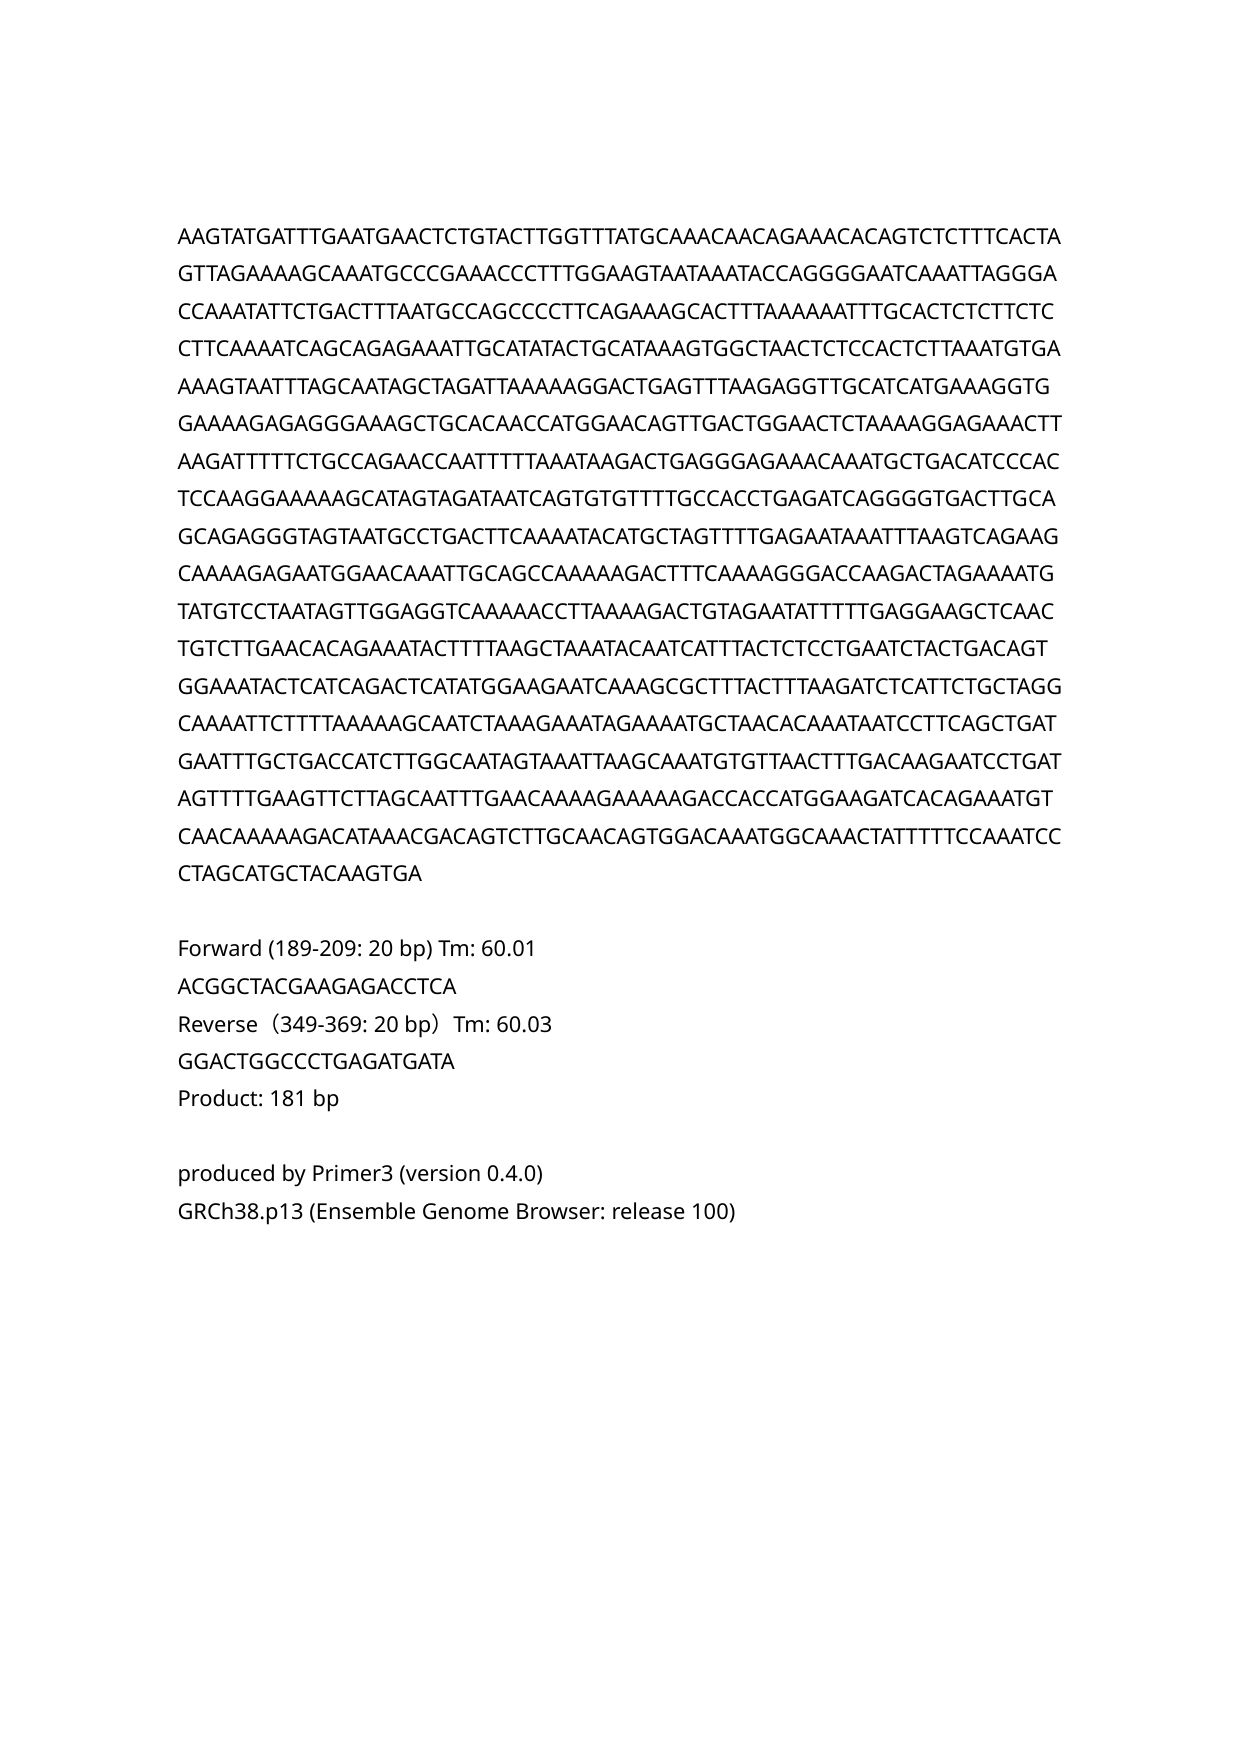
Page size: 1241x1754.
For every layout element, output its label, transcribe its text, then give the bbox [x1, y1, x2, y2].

text produced by Primer3 (version 0.4.0) [177, 1154, 1063, 1192]
text ACGGCTACGAAGAGACCTCA [177, 967, 1063, 1004]
text GRCh38.p13 (Ensemble Genome Browser: release 100) [177, 1192, 1063, 1229]
text GGACTGGCCCTGAGATGATA [177, 1042, 1063, 1079]
text Forward (189-209: 20 bp) Tm: 60.01 [177, 929, 1063, 967]
text Product: 181 bp [177, 1079, 1063, 1117]
text Reverse（349-369: 20 bp）Tm: 60.03 [177, 1004, 1063, 1042]
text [177, 217, 1063, 892]
